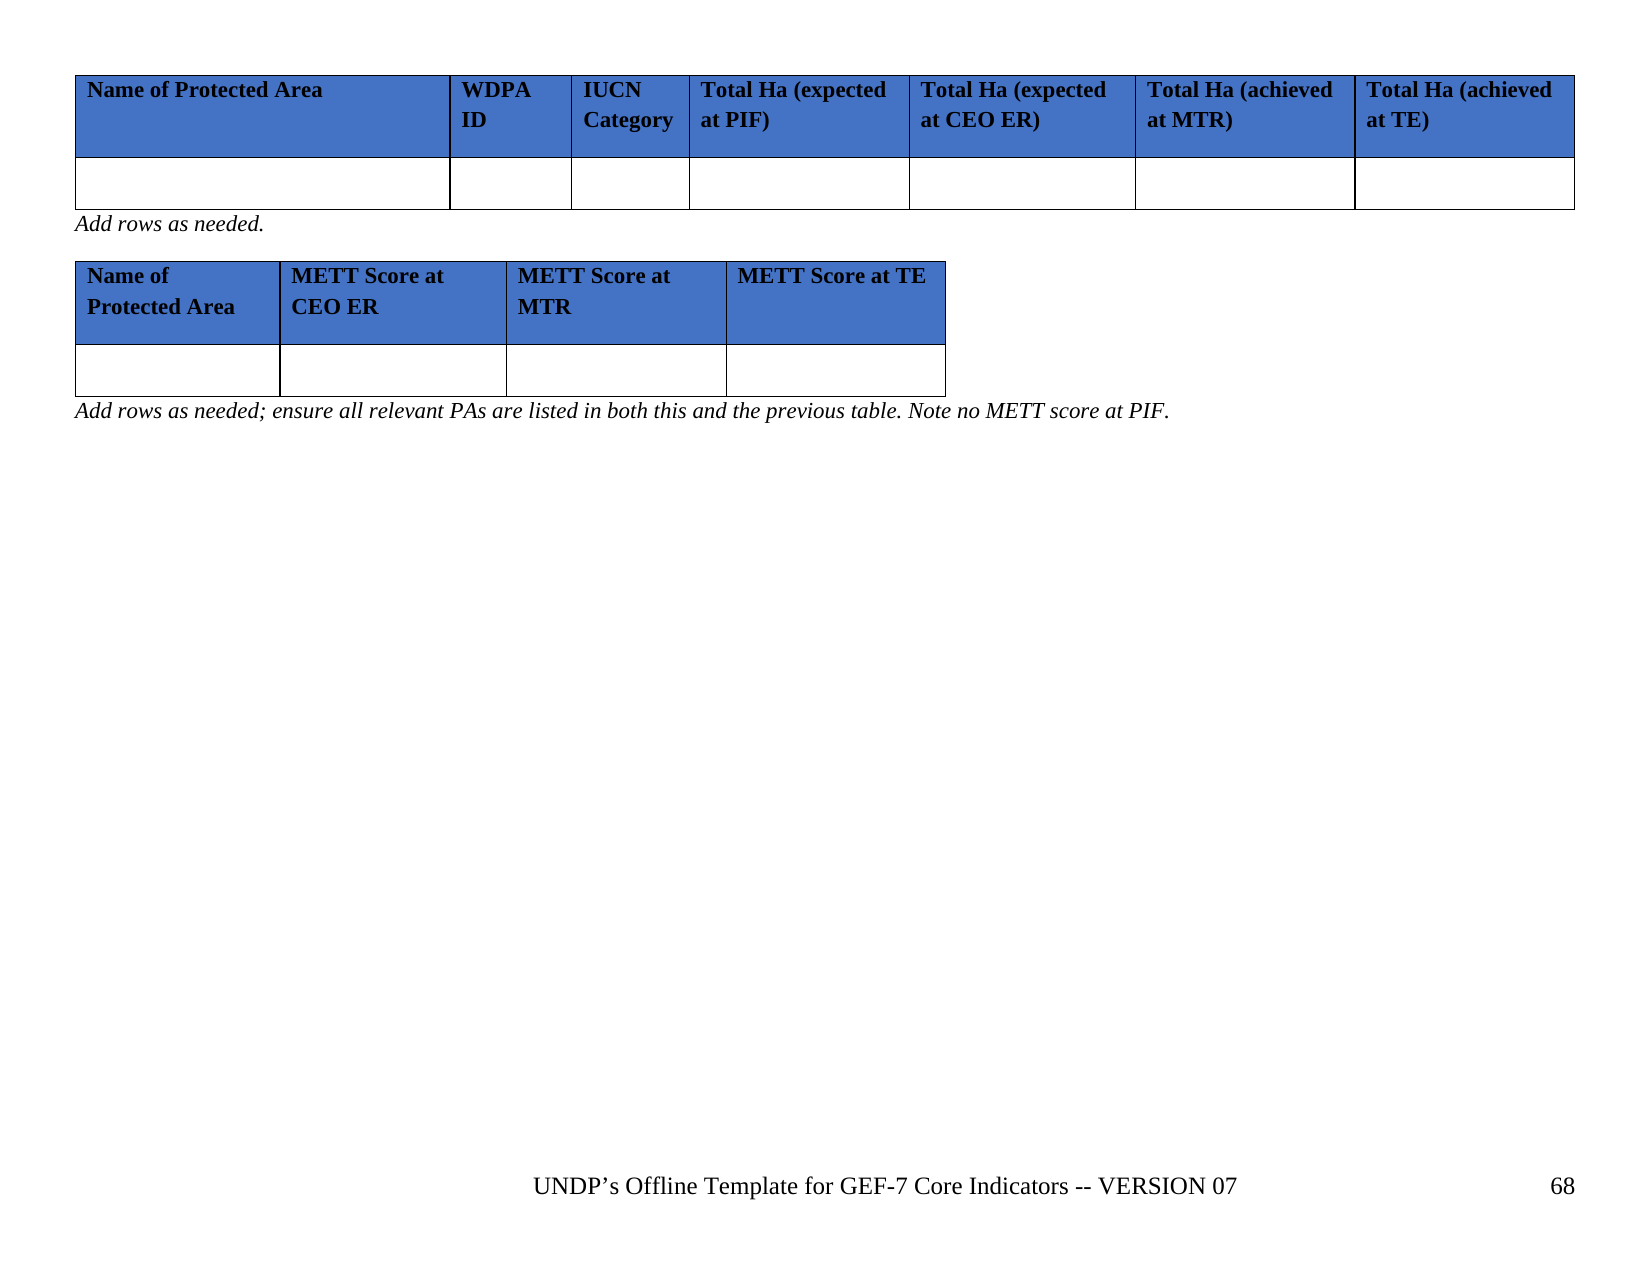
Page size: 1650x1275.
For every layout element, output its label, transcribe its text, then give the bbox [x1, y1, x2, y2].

table_cell [281, 345, 506, 396]
table_header METT Score at TE [727, 262, 945, 344]
text Add rows as needed. [75, 210, 1575, 237]
table_header Total Ha (expected at CEO ER) [910, 76, 1135, 157]
table_header WDPA ID [451, 76, 571, 157]
table_header Total Ha (expected at PIF) [690, 76, 909, 157]
table_header METT Score at CEO ER [281, 262, 506, 344]
table_header Name of Protected Area [76, 76, 449, 157]
table_header Name of Protected Area [76, 262, 279, 344]
text Add rows as needed; ensure all relevant PAs are listed in both this and the previous table. Note no METT score at PIF. [75, 397, 1575, 423]
table_cell [572, 158, 689, 209]
table_cell [76, 345, 279, 396]
table_cell [1136, 158, 1354, 209]
table_header METT Score at MTR [507, 262, 726, 344]
table_cell [690, 158, 909, 209]
table_header Total Ha (achieved at MTR) [1136, 76, 1354, 157]
table_cell [910, 158, 1135, 209]
table_cell [451, 158, 571, 209]
table_header IUCN Category [572, 76, 689, 157]
table_cell [507, 345, 726, 396]
table_cell [76, 158, 449, 209]
table_cell [1356, 158, 1574, 209]
table_cell [727, 345, 945, 396]
table_header Total Ha (achieved at TE) [1356, 76, 1574, 157]
